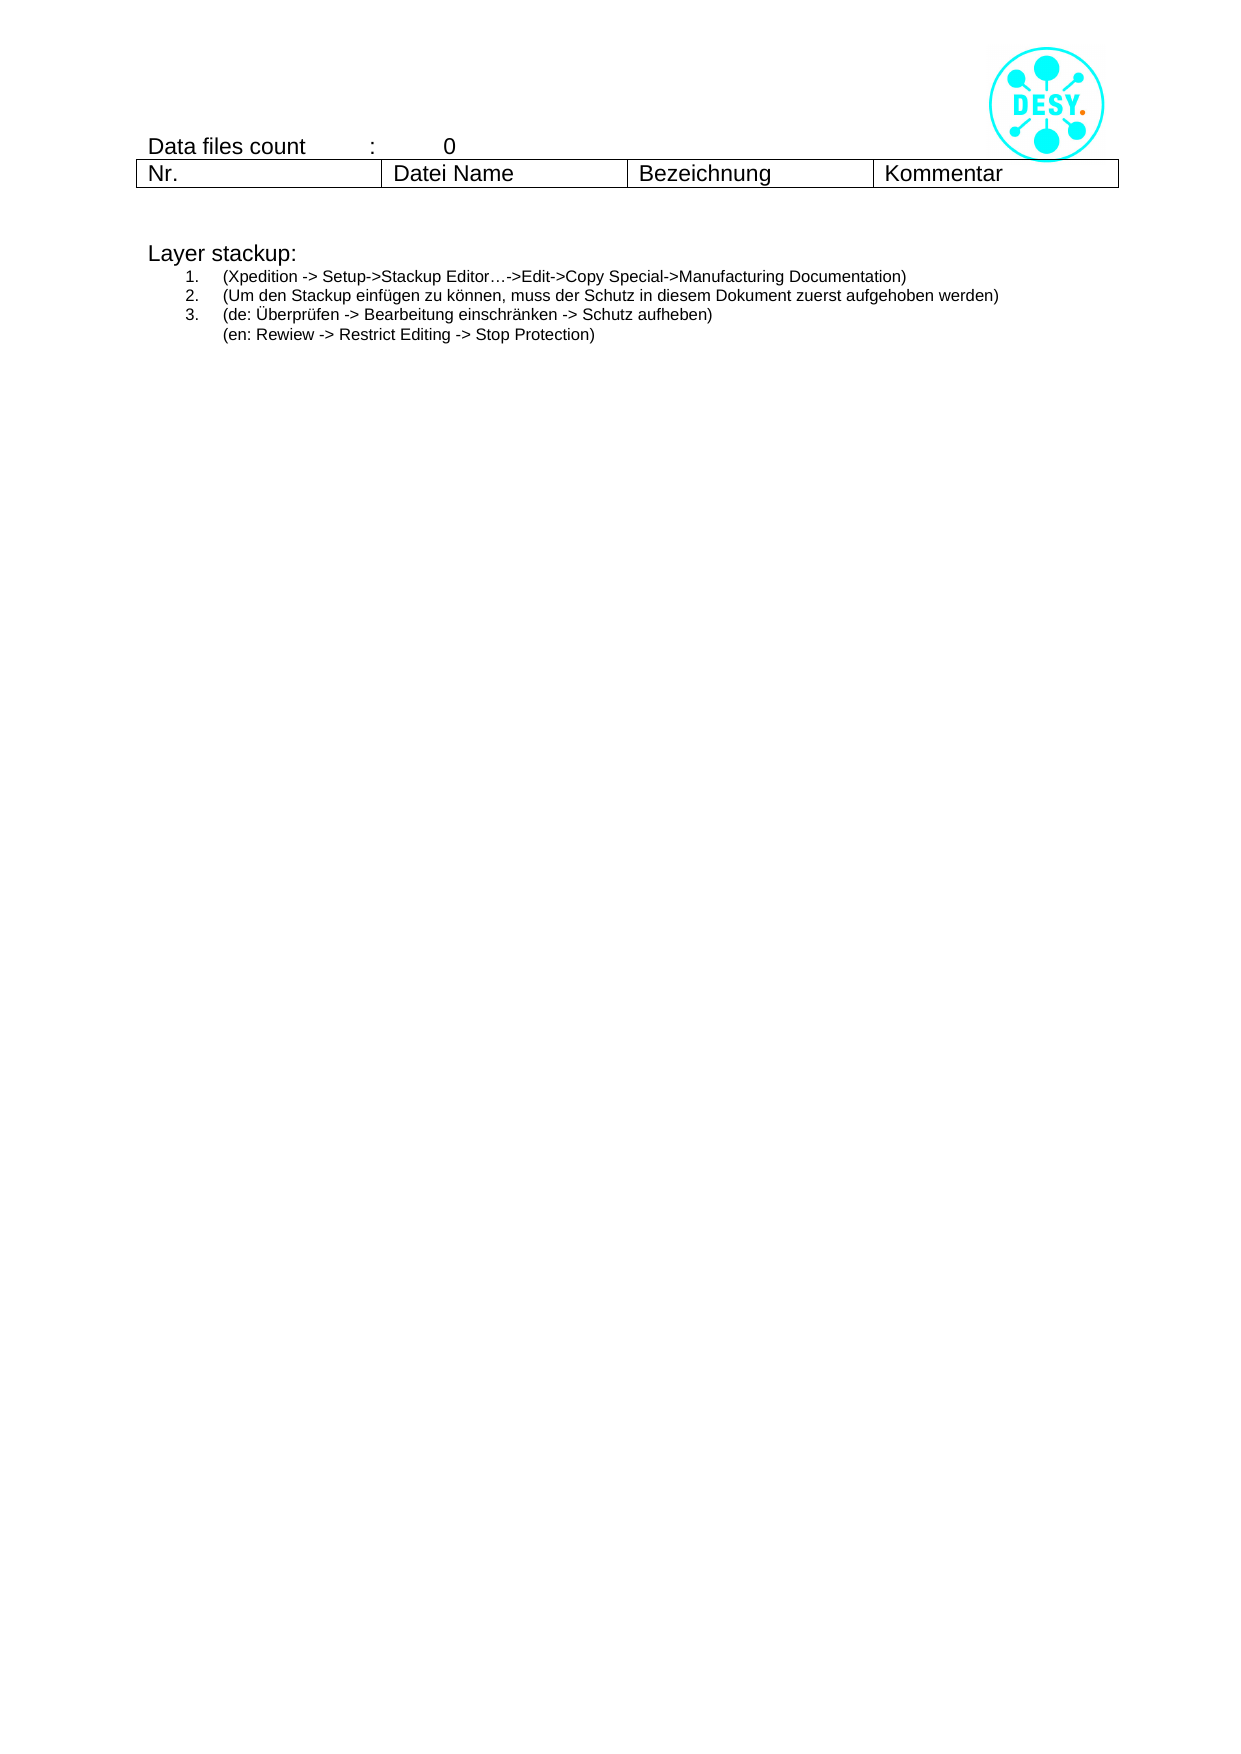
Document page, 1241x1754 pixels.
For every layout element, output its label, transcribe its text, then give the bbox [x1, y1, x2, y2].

table_header Nr. [137, 160, 381, 187]
list (de: Überprüfen -> Bearbeitung einschränken -> Schutz aufheben) [185, 305, 1107, 324]
text Data files count : 0 [148, 133, 1107, 159]
table_header Datei Name [382, 160, 627, 187]
list (Xpedition -> Setup->Stackup Editor…->Edit->Copy Special->Manufacturing Documentation) [185, 267, 1107, 286]
list (en: Rewiew -> Restrict Editing -> Stop Protection) [223, 324, 1107, 343]
text Layer stackup: [148, 240, 1107, 267]
list (Um den Stackup einfügen zu können, muss der Schutz in diesem Dokument zuerst aufgehoben werden) [185, 286, 1107, 305]
table_header Kommentar [874, 160, 1118, 187]
picture [986, 44, 1107, 133]
table_header Bezeichnung [628, 160, 873, 187]
